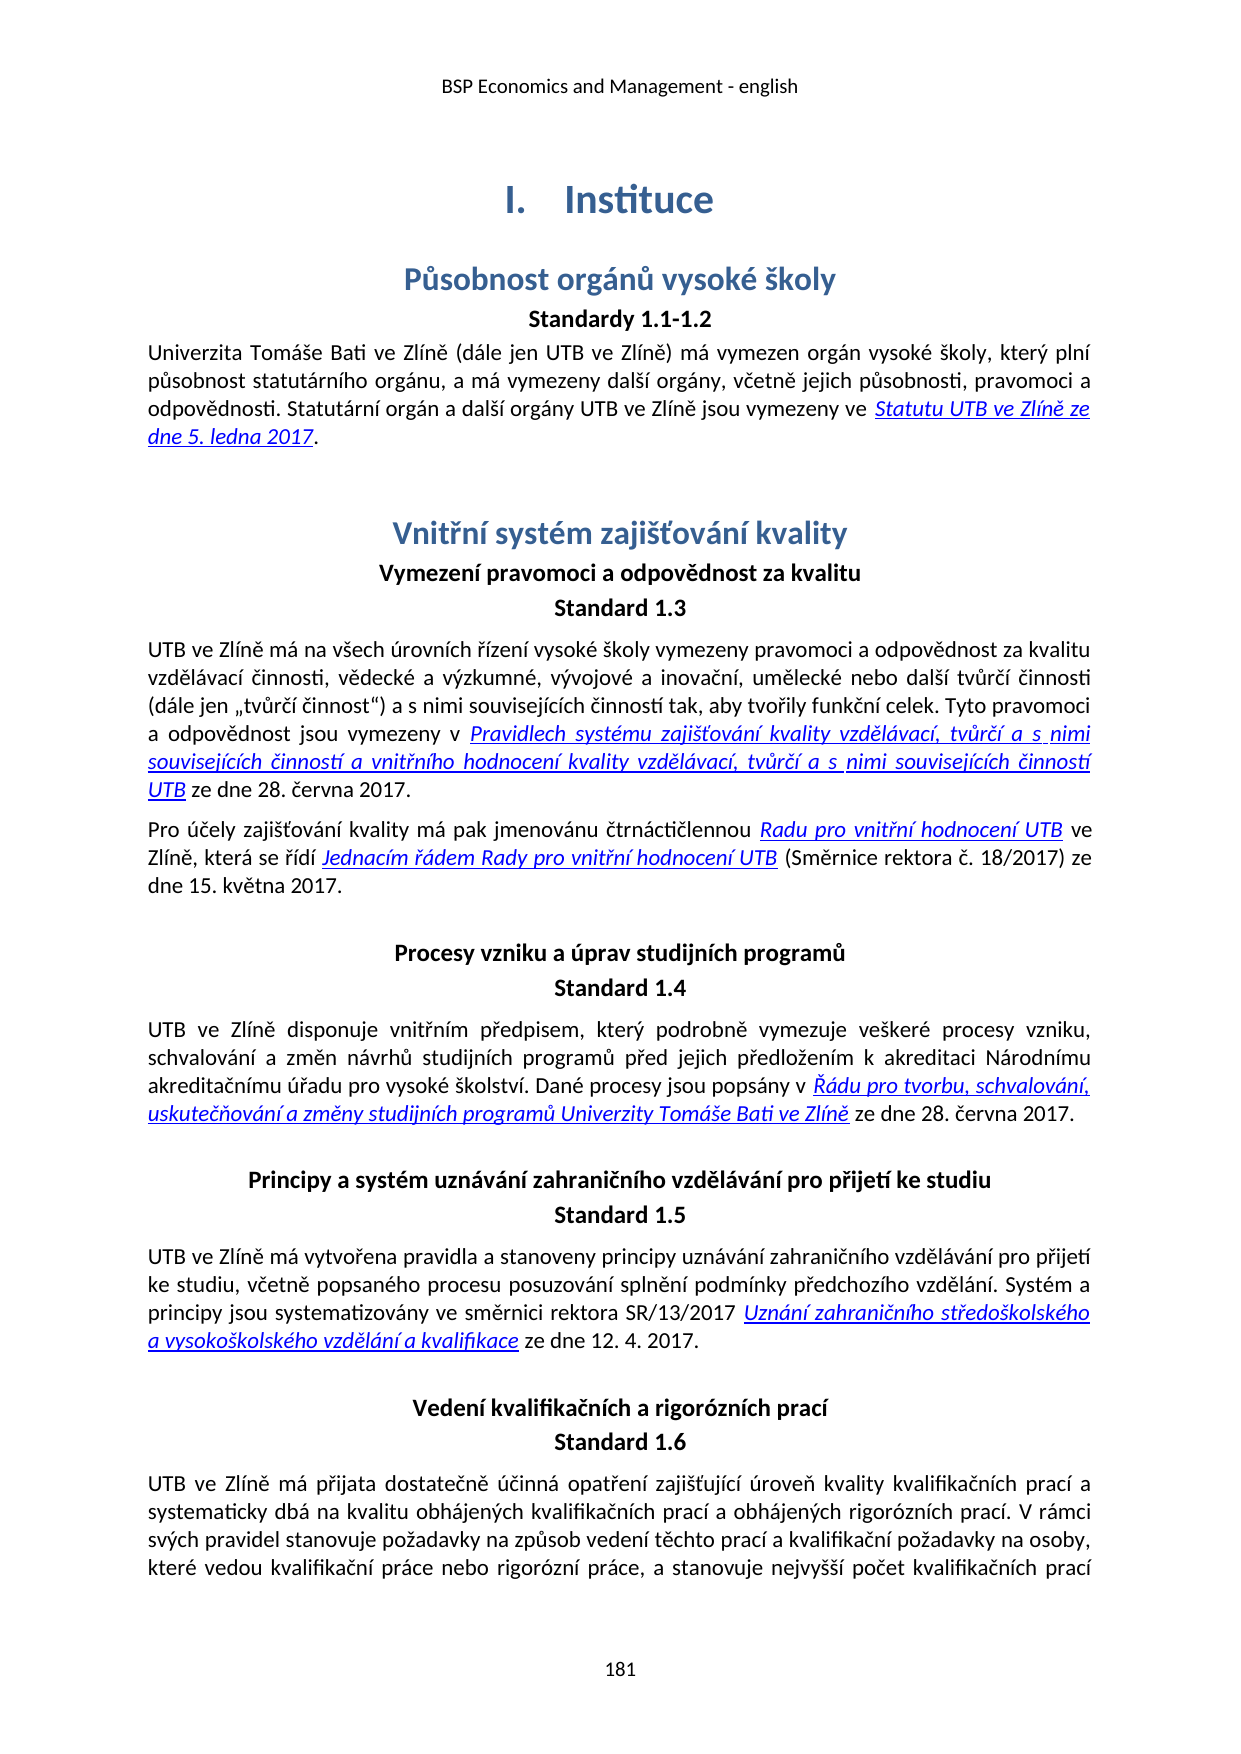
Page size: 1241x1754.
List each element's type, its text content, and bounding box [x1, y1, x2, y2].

subtitle Procesy vzniku a úprav studijních programů [148, 937, 1093, 968]
subtitle Univerzita Tomáše Bati ve Zlíně (dále jen UTB ve Zlíně) má vymezen orgán vysoké školy, který plní působnost statutárního orgánu, a má vymezeny další orgány, včetně jejich působnosti, pravomoci a odpovědnosti. Statutární orgán a další orgány UTB ve Zlíně jsou vymezeny ve Statutu UTB ve Zlíně ze dne 5. ledna 2017. [148, 338, 1093, 450]
subtitle Vymezení pravomoci a odpovědnost za kvalitu [148, 557, 1093, 588]
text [148, 1469, 1093, 1581]
text UTB ve Zlíně disponuje vnitřním předpisem, který podrobně vymezuje veškeré procesy vzniku, schvalování a změn návrhů studijních programů před jejich předložením k akreditaci Národnímu akreditačnímu úřadu pro vysoké školství. Dané procesy jsou popsány v Řádu pro tvorbu, schvalování, uskutečňování a změny studijních programů Univerzity Tomáše Bati ve Zlíně ze dne 28. června 2017. [148, 1015, 1093, 1127]
text UTB ve Zlíně má vytvořena pravidla a stanoveny principy uznávání zahraničního vzdělávání pro přijetí ke studiu, včetně popsaného procesu posuzování splnění podmínky předchozího vzdělání. Systém a principy jsou systematizovány ve směrnici rektora SR/13/2017 Uznání zahraničního středoškolského a vysokoškolského vzdělání a kvalifikace ze dne 12. 4. 2017. [148, 1242, 1093, 1354]
subtitle Působnost orgánů vysoké školy [148, 258, 1093, 299]
subtitle Vnitřní systém zajišťování kvality [148, 512, 1093, 553]
subtitle Vedení kvalifikačních a rigorózních prací [148, 1392, 1093, 1422]
subtitle Instituce [148, 173, 1093, 223]
subtitle Standard 1.6 [148, 1426, 1093, 1457]
text UTB ve Zlíně má na všech úrovních řízení vysoké školy vymezeny pravomoci a odpovědnost za kvalitu vzdělávací činnosti, vědecké a výzkumné, vývojové a inovační, umělecké nebo další tvůrčí činnosti (dále jen „tvůrčí činnost“) a s nimi souvisejících činností tak, aby tvořily funkční celek. Tyto pravomoci a odpovědnost jsou vymezeny v Pravidlech systému zajišťování kvality vzdělávací, tvůrčí a s nimi souvisejících činností a vnitřního hodnocení kvality vzdělávací, tvůrčí a s nimi souvisejících činností UTB ze dne 28. června 2017. [148, 635, 1093, 803]
text Pro účely zajišťování kvality má pak jmenovánu čtrnáctičlennou Radu pro vnitřní hodnocení UTB ve Zlíně, která se řídí Jednacím řádem Rady pro vnitřní hodnocení UTB (Směrnice rektora č. 18/2017) ze dne 15. května 2017. [148, 816, 1093, 899]
subtitle Standard 1.5 [148, 1199, 1093, 1229]
subtitle Standard 1.3 [148, 592, 1093, 622]
subtitle Standard 1.4 [148, 972, 1093, 1002]
subtitle Standardy 1.1-1.2 [148, 303, 1093, 333]
subtitle Principy a systém uznávání zahraničního vzdělávání pro přijetí ke studiu [148, 1164, 1093, 1195]
